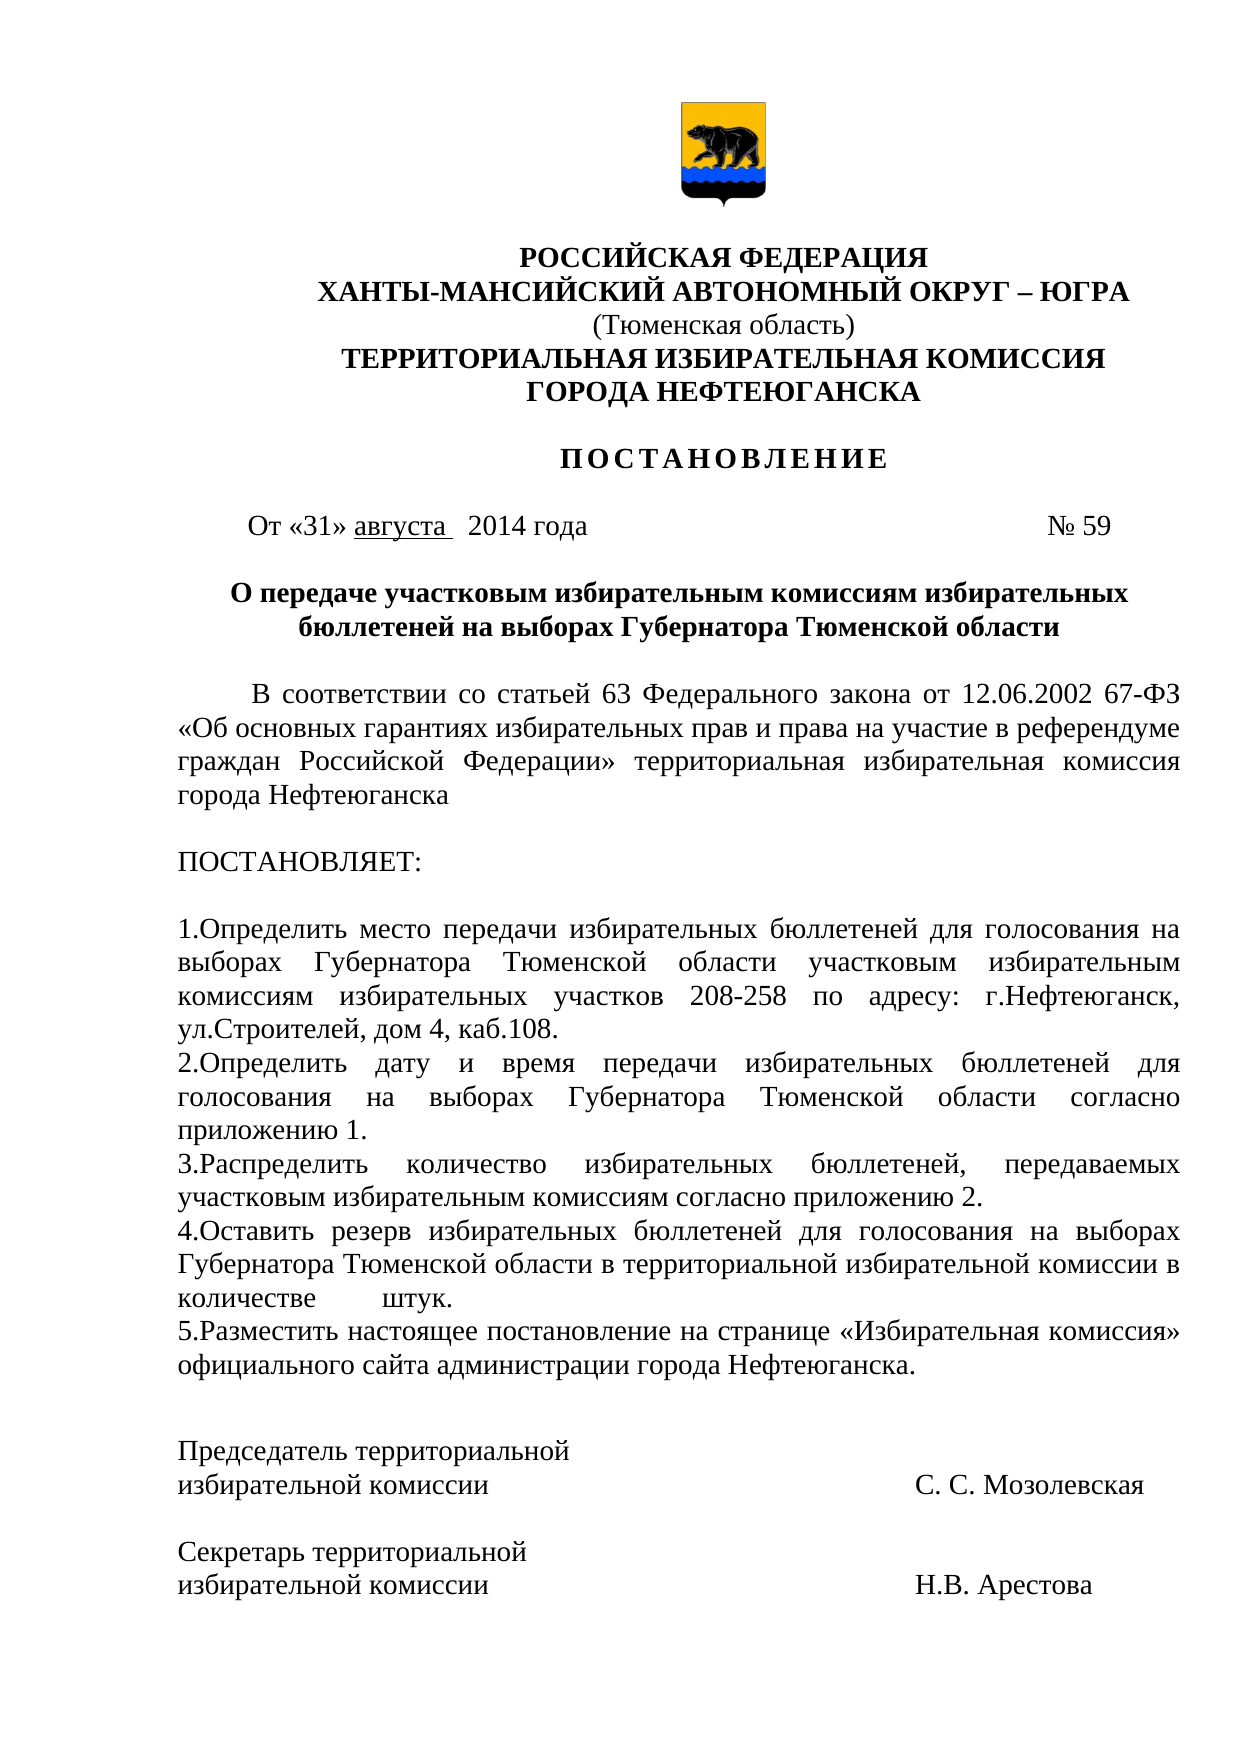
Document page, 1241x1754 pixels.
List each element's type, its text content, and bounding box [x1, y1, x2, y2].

text 1.Определить место передачи избирательных бюллетеней для голосования на выборах Губернатора Тюменской области участковым избирательным комиссиям избирательных участков 208-258 по адресу: г.Нефтеюганск, ул.Строителей, дом 4, каб.108. [177, 911, 1181, 1045]
text ХАНТЫ-МАНСИЙСКИЙ АВТОНОМНЫЙ ОКРУГ – ЮГРА [177, 274, 1181, 307]
text избирательной комиссии С. С. Мозолевская [177, 1467, 1181, 1500]
text От «31» августа 2014 года № 59 [177, 508, 1181, 542]
text Председатель территориальной [177, 1433, 1181, 1467]
text избирательной комиссии Н.В. Арестова [177, 1567, 1181, 1601]
text Секретарь территориальной [177, 1534, 1181, 1567]
text ГОРОДА НЕФТЕЮГАНСКА [177, 374, 1181, 408]
text 4.Оставить резерв избирательных бюллетеней для голосования на выборах Губернатора Тюменской области в территориальной избирательной комиссии в количестве штук. [177, 1213, 1181, 1313]
text 2.Определить дату и время передачи избирательных бюллетеней для голосования на выборах Губернатора Тюменской области согласно приложению 1. [177, 1045, 1181, 1146]
text 5.Разместить настоящее постановление на странице «Избирательная комиссия» официального сайта администрации города Нефтеюганска. [177, 1313, 1181, 1381]
text ПОСТАНОВЛЯЕТ: [177, 844, 1181, 877]
text 3.Распределить количество избирательных бюллетеней, передаваемых участковым избирательным комиссиям согласно приложению 2. [177, 1146, 1181, 1213]
text РОССИЙСКАЯ ФЕДЕРАЦИЯ [177, 240, 1181, 274]
text ТЕРРИТОРИАЛЬНАЯ ИЗБИРАТЕЛЬНАЯ КОМИССИЯ [177, 341, 1181, 374]
text ПОСТАНОВЛЕНИЕ [177, 441, 1181, 475]
text О передаче участковым избирательным комиссиям избирательных бюллетеней на выборах Губернатора Тюменской области [177, 576, 1181, 643]
text В соответствии со статьей 63 Федерального закона от 12.06.2002 67-ФЗ «Об основных гарантиях избирательных прав и права на участие в референдуме граждан Российской Федерации» территориальная избирательная комиссия города Нефтеюганска [177, 676, 1181, 810]
text (Тюменская область) [177, 307, 1181, 341]
picture [681, 73, 766, 207]
